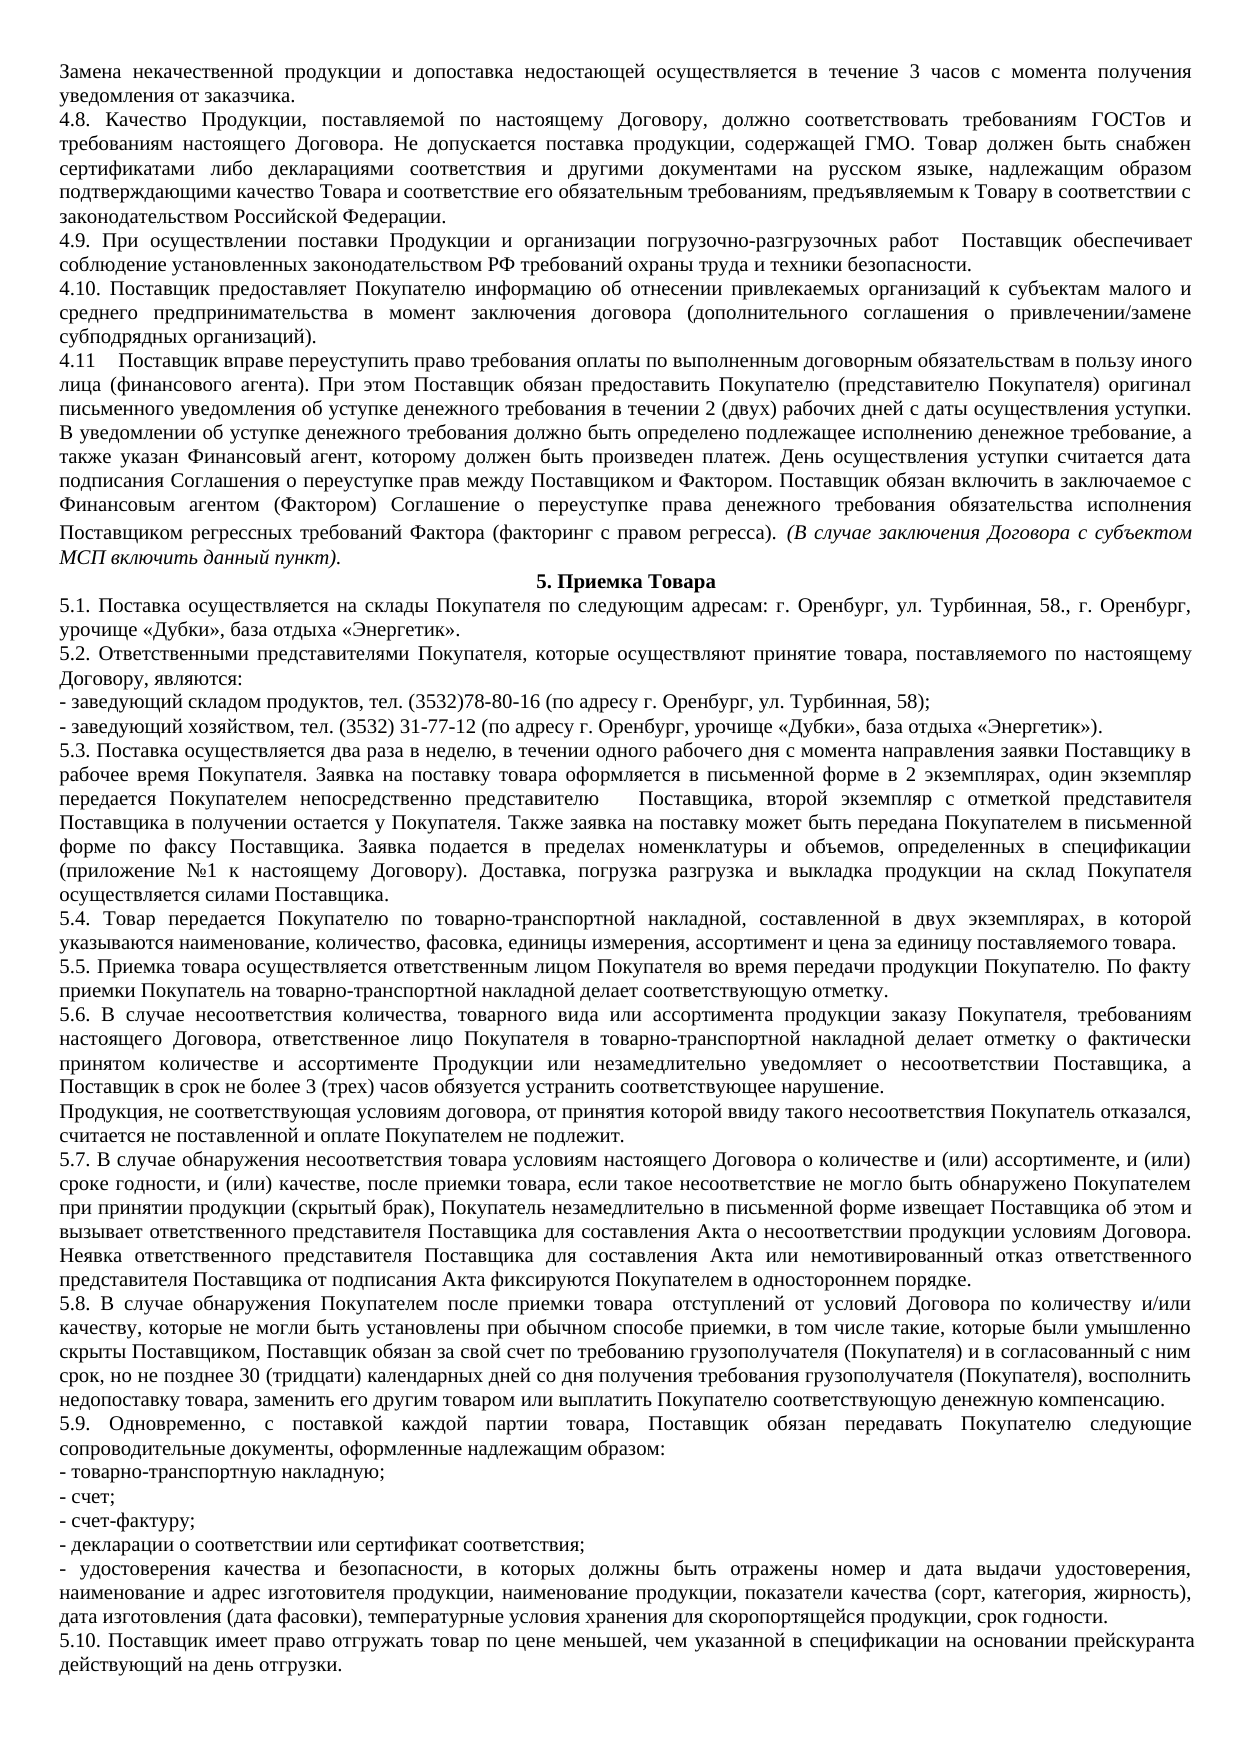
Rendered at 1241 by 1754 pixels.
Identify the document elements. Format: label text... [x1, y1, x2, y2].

text 5.4. Товар передается Покупателю по товарно-транспортной накладной, составленной в двух экземплярах, в которой указываются наименование, количество, фасовка, единицы измерения, ассортимент и цена за единицу поставляемого товара. [59, 906, 1193, 954]
text 5.2. Ответственными представителями Покупателя, которые осуществляют принятие товара, поставляемого по настоящему Договору, являются: [59, 641, 1193, 689]
text 4.11 Поставщик вправе переуступить право требования оплаты по выполненным договорным обязательствам в пользу иного лица (финансового агента). При этом Поставщик обязан предоставить Покупателю (представителю Покупателя) оригинал письменного уведомления об уступке денежного требования в течении 2 (двух) рабочих дней с даты осуществления уступки. В уведомлении об уступке денежного требования должно быть определено подлежащее исполнению денежное требование, а также указан Финансовый агент, которому должен быть произведен платеж. День осуществления уступки считается дата подписания Соглашения о переуступке прав между Поставщиком и Фактором. Поставщик обязан включить в заключаемое с Финансовым агентом (Фактором) Соглашение о переуступке права денежного требования обязательства исполнения Поставщиком регрессных требований Фактора (факторинг с правом регресса). (В случае заключения Договора с субъектом МСП включить данный пункт). [59, 348, 1193, 569]
text - счет-фактуру; [59, 1508, 1193, 1532]
text - заведующий складом продуктов, тел. (3532)78-80-16 (по адресу г. Оренбург, ул. Турбинная, 58); [59, 689, 1193, 713]
text 5.1. Поставка осуществляется на склады Покупателя по следующим адресам: г. Оренбург, ул. Турбинная, 58., г. Оренбург, урочище «Дубки», база отдыха «Энергетик». [59, 593, 1193, 641]
text 5.3. Поставка осуществляется два раза в неделю, в течении одного рабочего дня с момента направления заявки Поставщику в рабочее время Покупателя. Заявка на поставку товара оформляется в письменной форме в 2 экземплярах, один экземпляр передается Покупателем непосредственно представителю Поставщика, второй экземпляр с отметкой представителя Поставщика в получении остается у Покупателя. Также заявка на поставку может быть передана Покупателем в письменной форме по факсу Поставщика. Заявка подается в пределах номенклатуры и объемов, определенных в спецификации (приложение №1 к настоящему Договору). Доставка, погрузка разгрузка и выкладка продукции на склад Покупателя осуществляется силами Поставщика. [59, 738, 1193, 906]
text 4.9. При осуществлении поставки Продукции и организации погрузочно-разгрузочных работ Поставщик обеспечивает соблюдение установленных законодательством РФ требований охраны труда и техники безопасности. [59, 228, 1193, 276]
text - счет; [59, 1483, 1193, 1508]
text 5.7. В случае обнаружения несоответствия товара условиям настоящего Договора о количестве и (или) ассортименте, и (или) сроке годности, и (или) качестве, после приемки товара, если такое несоответствие не могло быть обнаружено Покупателем при принятии продукции (скрытый брак), Покупатель незамедлительно в письменной форме извещает Поставщика об этом и вызывает ответственного представителя Поставщика для составления Акта о несоответствии продукции условиям Договора. Неявка ответственного представителя Поставщика для составления Акта или немотивированный отказ ответственного представителя Поставщика от подписания Акта фиксируются Покупателем в одностороннем порядке. [59, 1147, 1193, 1291]
text 5. Приемка Товара [59, 569, 1193, 593]
text 4.8. Качество Продукции, поставляемой по настоящему Договору, должно соответствовать требованиям ГОСТов и требованиям настоящего Договора. Не допускается поставка продукции, содержащей ГМО. Товар должен быть снабжен сертификатами либо декларациями соответствия и другими документами на русском языке, надлежащим образом подтверждающими качество Товара и соответствие его обязательным требованиям, предъявляемым к Товару в соответствии с законодательством Российской Федерации. [59, 107, 1193, 228]
text - декларации о соответствии или сертификат соответствия; [59, 1532, 1193, 1556]
text - товарно-транспортную накладную; [59, 1459, 1193, 1483]
text Замена некачественной продукции и допоставка недостающей осуществляется в течение 3 часов с момента получения уведомления от заказчика. [59, 59, 1193, 107]
text 5.6. В случае несоответствия количества, товарного вида или ассортимента продукции заказу Покупателя, требованиям настоящего Договора, ответственное лицо Покупателя в товарно-транспортной накладной делает отметку о фактически принятом количестве и ассортименте Продукции или незамедлительно уведомляет о несоответствии Поставщика, а Поставщик в срок не более 3 (трех) часов обязуется устранить соответствующее нарушение. [59, 1002, 1193, 1098]
text - удостоверения качества и безопасности, в которых должны быть отражены номер и дата выдачи удостоверения, наименование и адрес изготовителя продукции, наименование продукции, показатели качества (сорт, категория, жирность), дата изготовления (дата фасовки), температурные условия хранения для скоропортящейся продукции, срок годности. [59, 1556, 1193, 1628]
text - заведующий хозяйством, тел. (3532) 31-77-12 (по адресу г. Оренбург, урочище «Дубки», база отдыха «Энергетик»). [59, 713, 1193, 738]
text 5.5. Приемка товара осуществляется ответственным лицом Покупателя во время передачи продукции Покупателю. По факту приемки Покупатель на товарно-транспортной накладной делает соответствующую отметку. [59, 954, 1193, 1002]
text 5.8. В случае обнаружения Покупателем после приемки товара отступлений от условий Договора по количеству и/или качеству, которые не могли быть установлены при обычном способе приемки, в том числе такие, которые были умышленно скрыты Поставщиком, Поставщик обязан за свой счет по требованию грузополучателя (Покупателя) и в согласованный с ним срок, но не позднее 30 (тридцати) календарных дней со дня получения требования грузополучателя (Покупателя), восполнить недопоставку товара, заменить его другим товаром или выплатить Покупателю соответствующую денежную компенсацию. [59, 1291, 1193, 1411]
text 5.10. Поставщик имеет право отгружать товар по цене меньшей, чем указанной в спецификации на основании прейскуранта действующий на день отгрузки. [59, 1628, 1196, 1676]
text Продукция, не соответствующая условиям договора, от принятия которой ввиду такого несоответствия Покупатель отказался, считается не поставленной и оплате Покупателем не подлежит. [59, 1098, 1193, 1147]
text 5.9. Одновременно, с поставкой каждой партии товара, Поставщик обязан передавать Покупателю следующие сопроводительные документы, оформленные надлежащим образом: [59, 1411, 1193, 1459]
text 4.10. Поставщик предоставляет Покупателю информацию об отнесении привлекаемых организаций к субъектам малого и среднего предпринимательства в момент заключения договора (дополнительного соглашения о привлечении/замене субподрядных организаций). [59, 276, 1193, 348]
